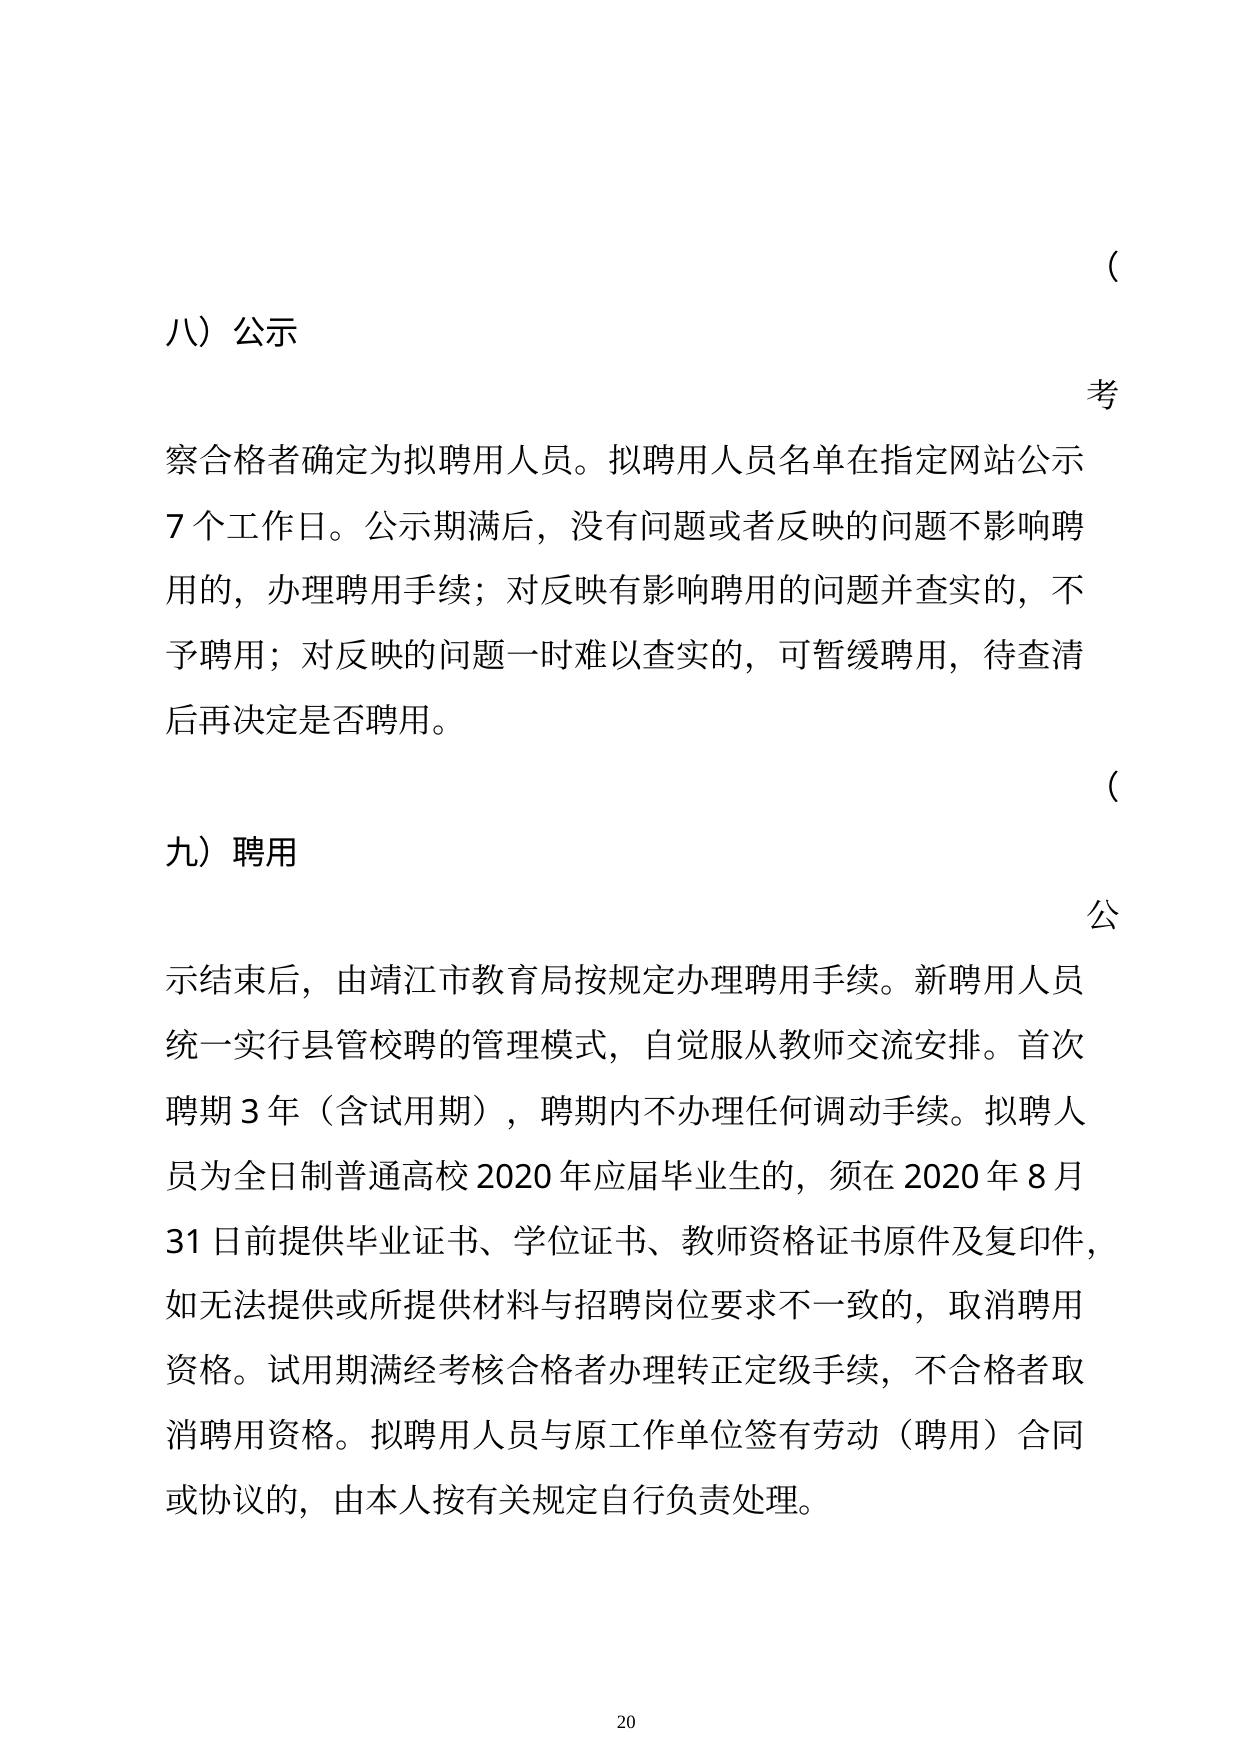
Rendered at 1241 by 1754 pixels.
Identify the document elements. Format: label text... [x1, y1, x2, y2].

text （九）聘用 [165, 753, 1087, 883]
text 公示结束后，由靖江市教育局按规定办理聘用手续。新聘用人员统一实行县管校聘的管理模式，自觉服从教师交流安排。首次聘期3年（含试用期），聘期内不办理任何调动手续。拟聘人员为全日制普通高校2020年应届毕业生的，须在2020年8月31日前提供毕业证书、学位证书、教师资格证书原件及复印件，如无法提供或所提供材料与招聘岗位要求不一致的，取消聘用资格。试用期满经考核合格者办理转正定级手续，不合格者取消聘用资格。拟聘用人员与原工作单位签有劳动（聘用）合同或协议的，由本人按有关规定自行负责处理。 [165, 883, 1087, 1533]
text （八）公示 [165, 233, 1087, 363]
text 考察合格者确定为拟聘用人员。拟聘用人员名单在指定网站公示7个工作日。公示期满后，没有问题或者反映的问题不影响聘用的，办理聘用手续；对反映有影响聘用的问题并查实的，不予聘用；对反映的问题一时难以查实的，可暂缓聘用，待查清后再决定是否聘用。 [165, 363, 1087, 753]
